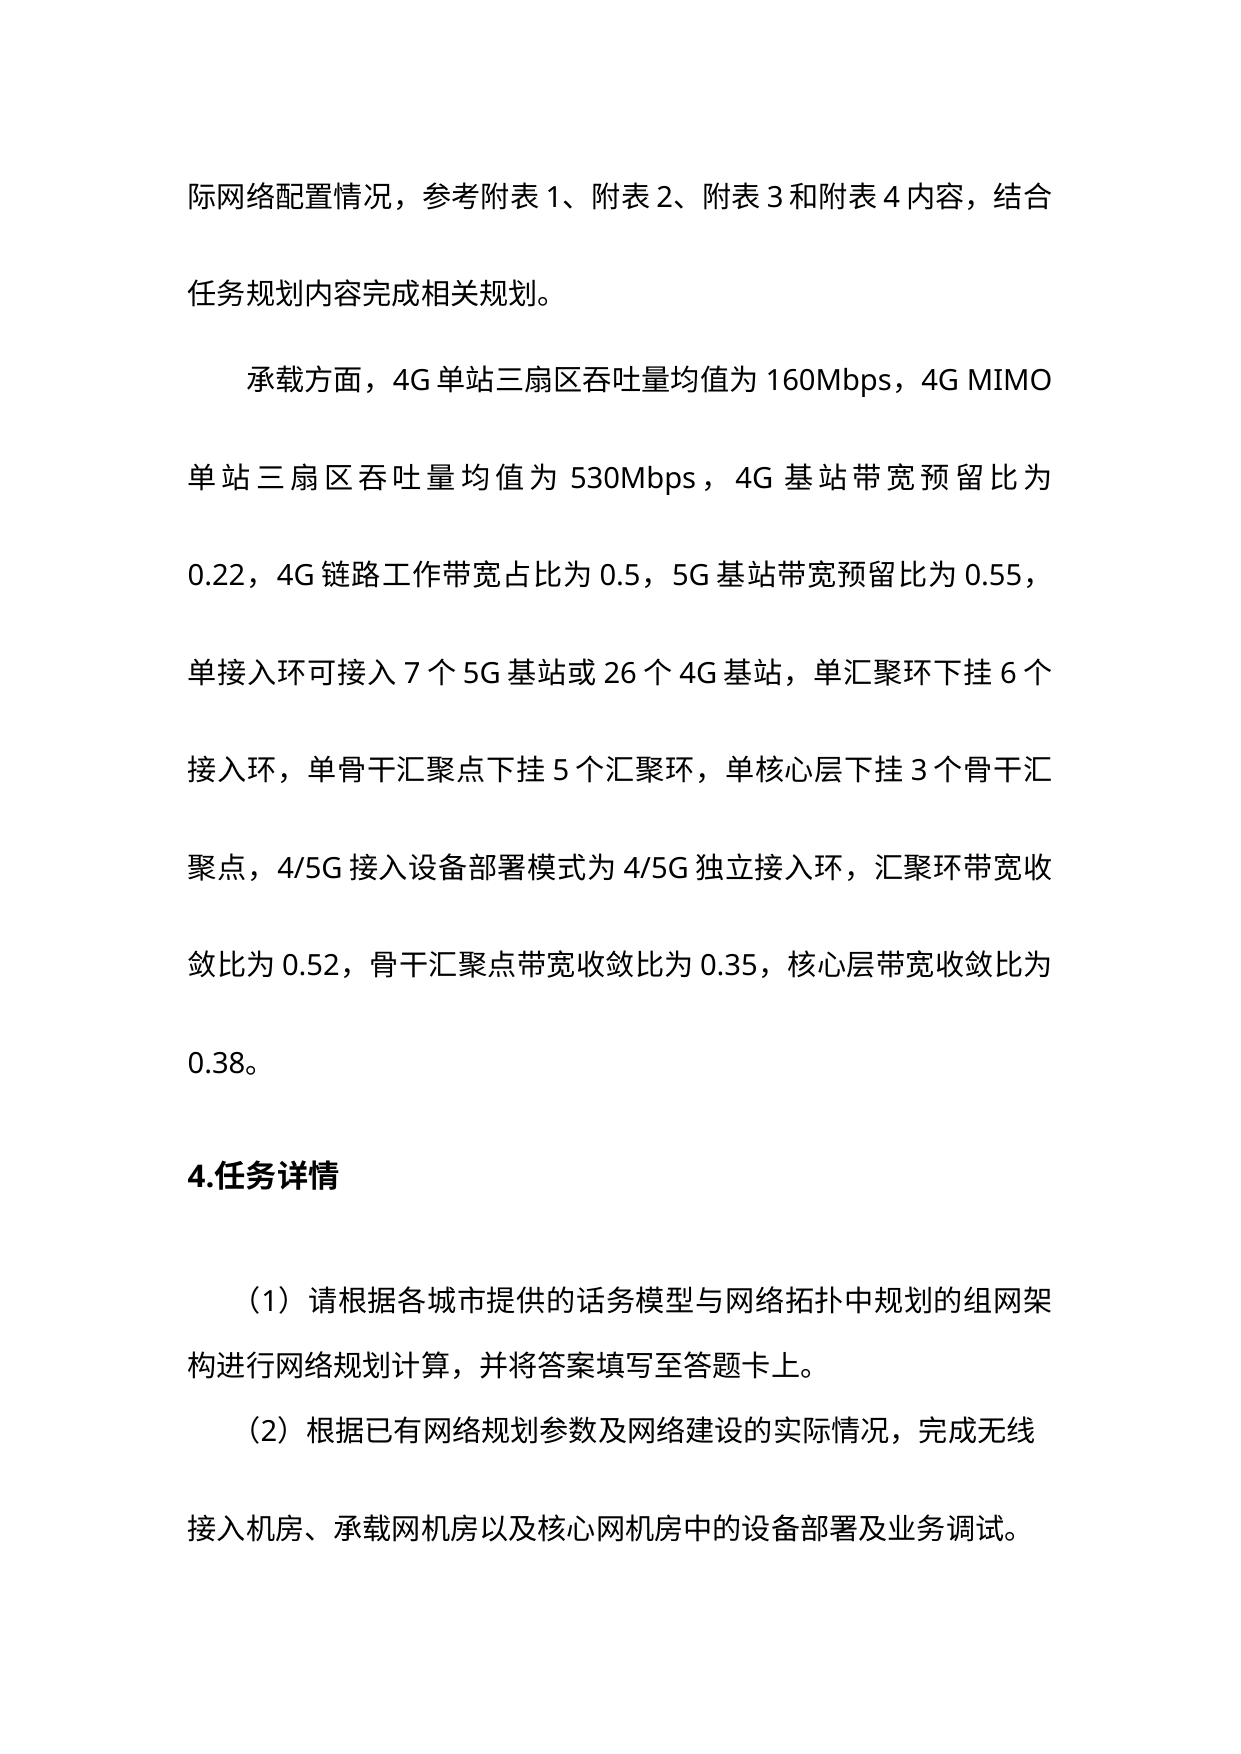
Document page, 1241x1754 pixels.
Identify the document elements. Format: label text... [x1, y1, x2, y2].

text （1）请根据各城市提供的话务模型与网络拓扑中规划的组网架构进行网络规划计算，并将答案填写至答题卡上。 [187, 1267, 1053, 1397]
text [187, 162, 1053, 324]
text （2）根据已有网络规划参数及网络建设的实际情况，完成无线接入机房、承载网机房以及核心网机房中的设备部署及业务调试。 [187, 1397, 1053, 1559]
text 承载方面，4G单站三扇区吞吐量均值为160Mbps，4G MIMO单站三扇区吞吐量均值为530Mbps，4G基站带宽预留比为0.22，4G链路工作带宽占比为0.5，5G基站带宽预留比为0.55，单接入环可接入7个5G基站或26个4G基站，单汇聚环下挂6个接入环，单骨干汇聚点下挂5个汇聚环，单核心层下挂3个骨干汇聚点，4/5G接入设备部署模式为4/5G独立接入环，汇聚环带宽收敛比为0.52，骨干汇聚点带宽收敛比为0.35，核心层带宽收敛比为0.38。 [187, 346, 1053, 1093]
subtitle 4.任务详情 [187, 1141, 1053, 1206]
